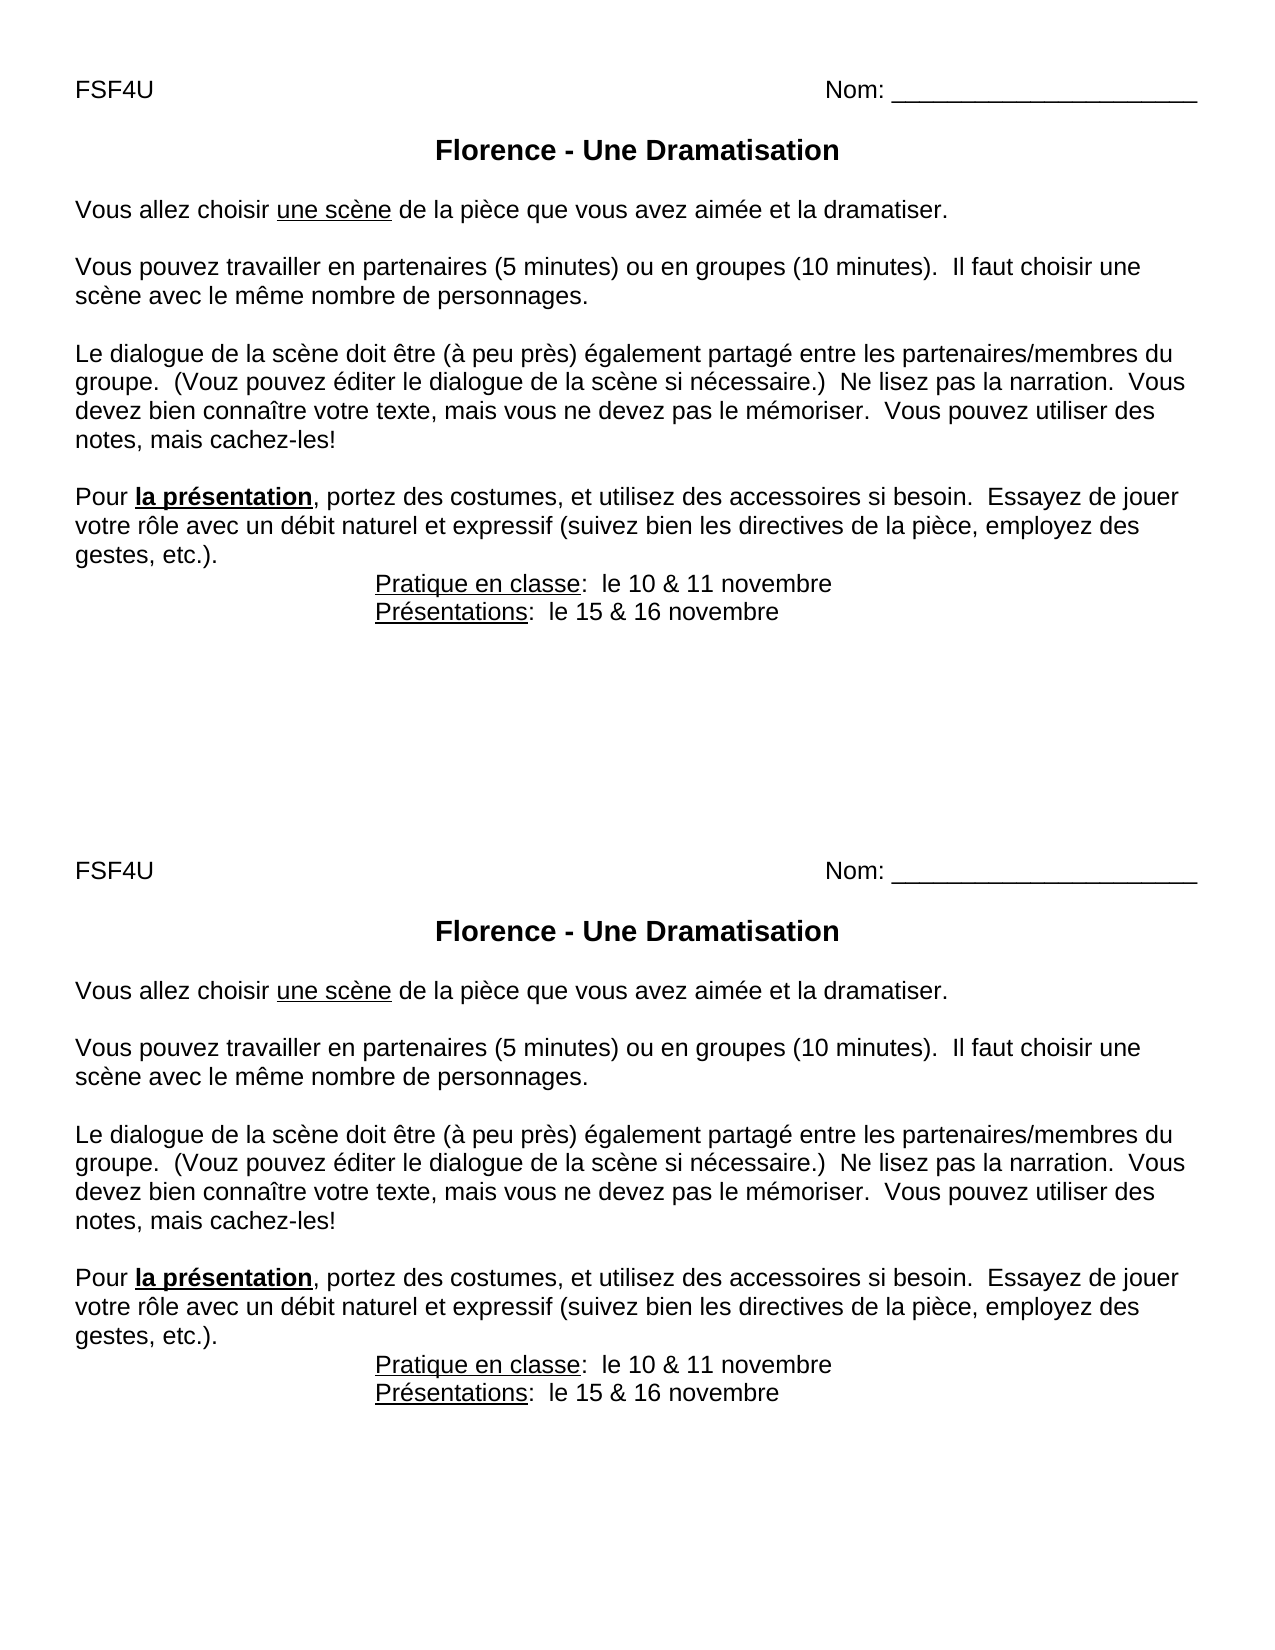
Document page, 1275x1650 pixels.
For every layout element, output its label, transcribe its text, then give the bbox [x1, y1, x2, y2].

text Le dialogue de la scène doit être (à peu près) également partagé entre les partenaires/membres du groupe. (Vouz pouvez éditer le dialogue de la scène si nécessaire.) Ne lisez pas la narration. Vous devez bien connaître votre texte, mais vous ne devez pas le mémoriser. Vous pouvez utiliser des notes, mais cachez-les! [75, 338, 1200, 453]
text Pratique en classe: le 10 & 11 novembre [75, 568, 1200, 597]
text Pour la présentation, portez des costumes, et utilisez des accessoires si besoin. Essayez de jouer votre rôle avec un débit naturel et expressif (suivez bien les directives de la pièce, employez des gestes, etc.). [75, 1263, 1200, 1349]
text Présentations: le 15 & 16 novembre [75, 1378, 1200, 1407]
text FSF4U Nom: ______________________ [75, 856, 1200, 885]
text Pratique en classe: le 10 & 11 novembre [75, 1349, 1200, 1378]
text Le dialogue de la scène doit être (à peu près) également partagé entre les partenaires/membres du groupe. (Vouz pouvez éditer le dialogue de la scène si nécessaire.) Ne lisez pas la narration. Vous devez bien connaître votre texte, mais vous ne devez pas le mémoriser. Vous pouvez utiliser des notes, mais cachez-les! [75, 1119, 1200, 1234]
text Vous pouvez travailler en partenaires (5 minutes) ou en groupes (10 minutes). Il faut choisir une scène avec le même nombre de personnages. [75, 252, 1200, 310]
text Vous allez choisir une scène de la pièce que vous avez aimée et la dramatiser. [75, 976, 1200, 1004]
text Vous pouvez travailler en partenaires (5 minutes) ou en groupes (10 minutes). Il faut choisir une scène avec le même nombre de personnages. [75, 1033, 1200, 1091]
text FSF4U Nom: ______________________ [75, 75, 1200, 104]
text Pour la présentation, portez des costumes, et utilisez des accessoires si besoin. Essayez de jouer votre rôle avec un débit naturel et expressif (suivez bien les directives de la pièce, employez des gestes, etc.). [75, 482, 1200, 568]
text Florence - Une Dramatisation [75, 132, 1200, 166]
text Vous allez choisir une scène de la pièce que vous avez aimée et la dramatiser. [75, 195, 1200, 223]
text Présentations: le 15 & 16 novembre [75, 597, 1200, 626]
text Florence - Une Dramatisation [75, 913, 1200, 947]
